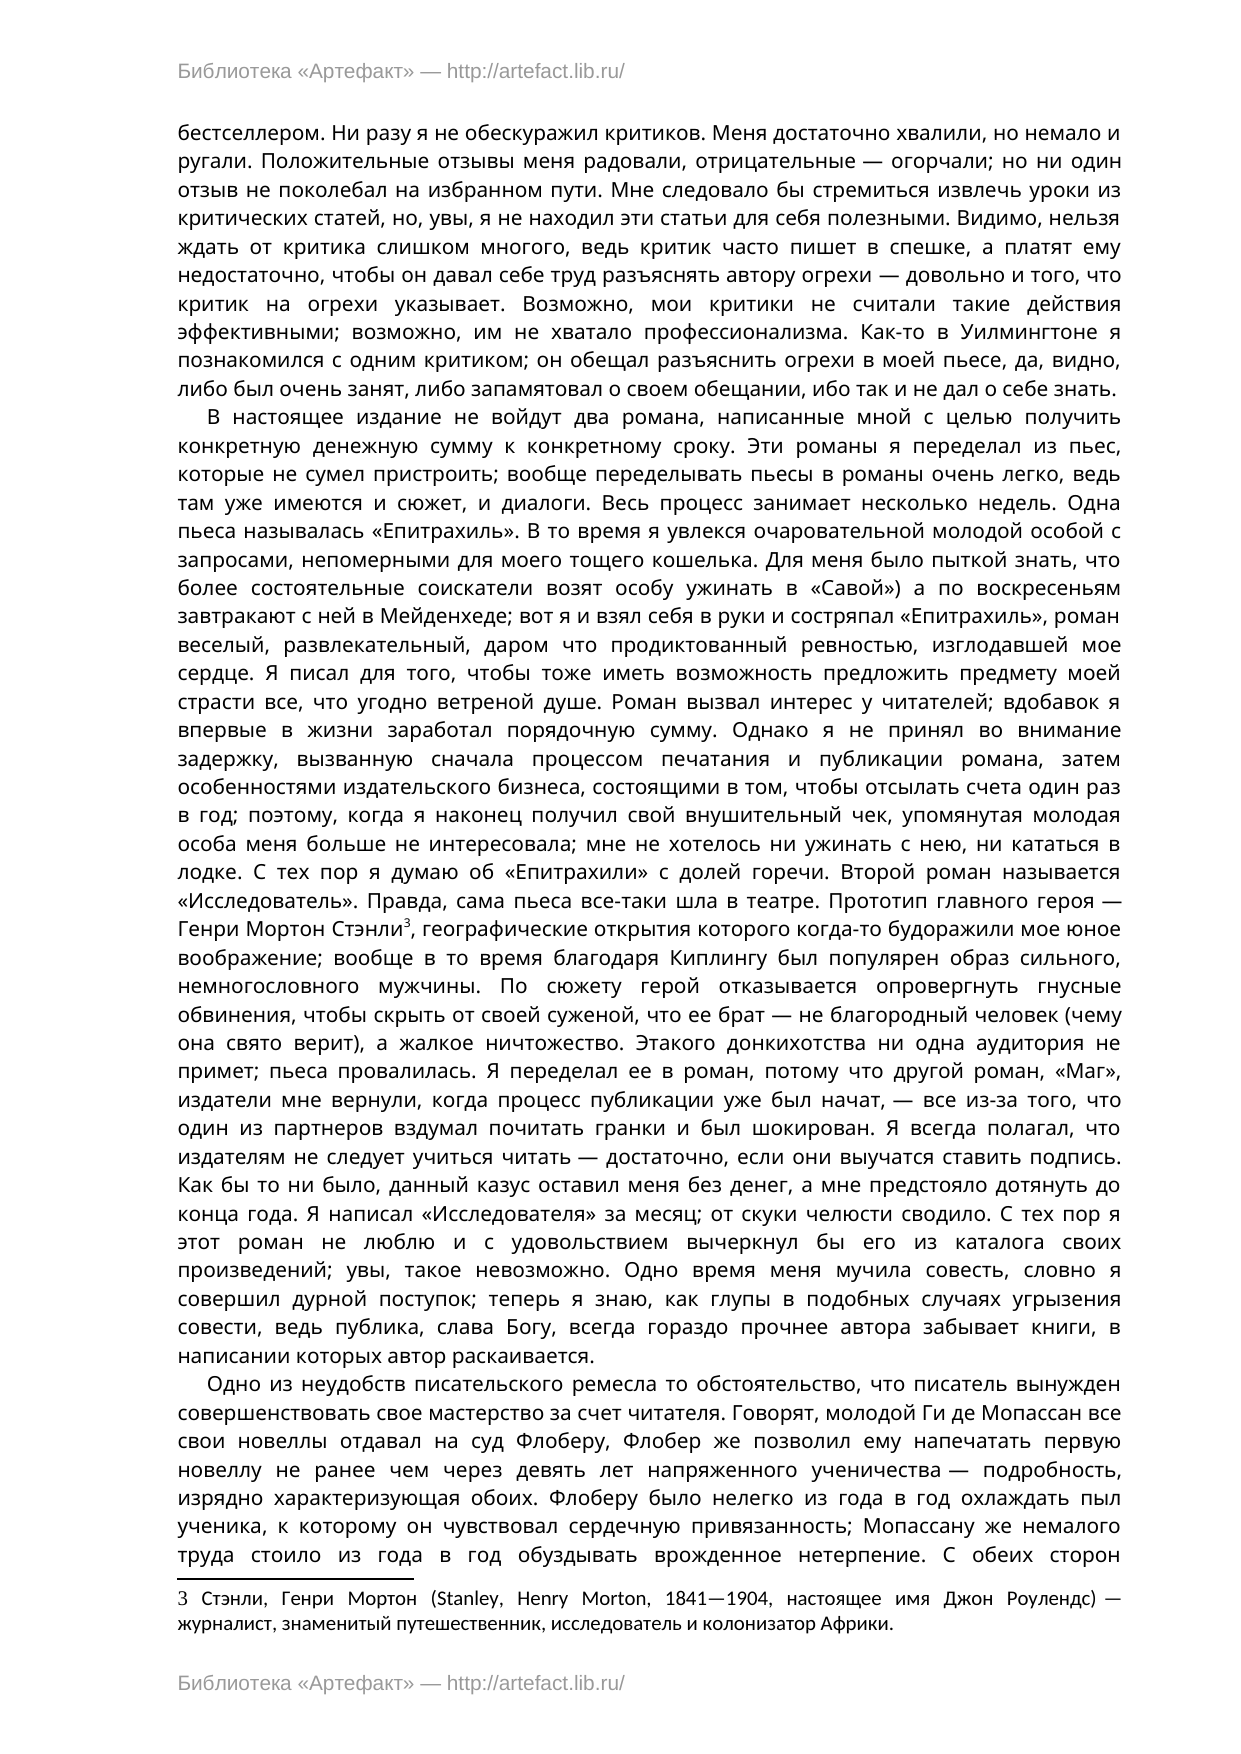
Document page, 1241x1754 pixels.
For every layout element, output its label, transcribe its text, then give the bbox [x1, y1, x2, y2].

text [177, 118, 1122, 402]
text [177, 1369, 1122, 1568]
text В настоящее издание не войдут два романа, написанные мной с целью получить конкретную денежную сумму к конкретному сроку. Эти романы я переделал из пьес, которые не сумел пристроить; вообще переделывать пьесы в романы очень легко, ведь там уже имеются и сюжет, и диалоги. Весь процесс занимает несколько недель. Одна пьеса называлась «Епитрахиль». В то время я увлекся очаровательной молодой особой с запросами, непомерными для моего тощего кошелька. Для меня было пыткой знать, что более состоятельные соискатели возят особу ужинать в «Савой») а по воскресеньям завтракают с ней в Мейденхеде; вот я и взял себя в руки и состряпал «Епитрахиль», роман веселый, развлекательный, даром что продиктованный ревностью, изглодавшей мое сердце. Я писал для того, чтобы тоже иметь возможность предложить предмету моей страсти все, что угодно ветреной душе. Роман вызвал интерес у читателей; вдобавок я впервые в жизни заработал порядочную сумму. Однако я не принял во внимание задержку, вызванную сначала процессом печатания и публикации романа, затем особенностями издательского бизнеса, состоящими в том, чтобы отсылать счета один раз в год; поэтому, когда я наконец получил свой внушительный чек, упомянутая молодая особа меня больше не интересовала; мне не хотелось ни ужинать с нею, ни кататься в лодке. С тех пор я думаю об «Епитрахили» с долей горечи. Второй роман называется «Исследователь». Правда, сама пьеса все-таки шла в театре. Прототип главного героя — Генри Мортон Стэнли, географические открытия которого когда-то будоражили мое юное воображение; вообще в то время благодаря Киплингу был популярен образ сильного, немногословного мужчины. По сюжету герой отказывается опровергнуть гнусные обвинения, чтобы скрыть от своей суженой, что ее брат — не благородный человек (чему она свято верит), а жалкое ничтожество. Этакого донкихотства ни одна аудитория не примет; пьеса провалилась. Я переделал ее в роман, потому что другой роман, «Маг», издатели мне вернули, когда процесс публикации уже был начат, — все из-за того, что один из партнеров вздумал почитать гранки и был шокирован. Я всегда полагал, что издателям не следует учиться читать — достаточно, если они выучатся ставить подпись. Как бы то ни было, данный казус оставил меня без денег, а мне предстояло дотянуть до конца года. Я написал «Исследователя» за месяц; от скуки челюсти сводило. С тех пор я этот роман не люблю и с удовольствием вычеркнул бы его из каталога своих произведений; увы, такое невозможно. Одно время меня мучила совесть, словно я совершил дурной поступок; теперь я знаю, как глупы в подобных случаях угрызения совести, ведь публика, слава Богу, всегда гораздо прочнее автора забывает книги, в написании которых автор раскаивается. [177, 402, 1122, 1369]
